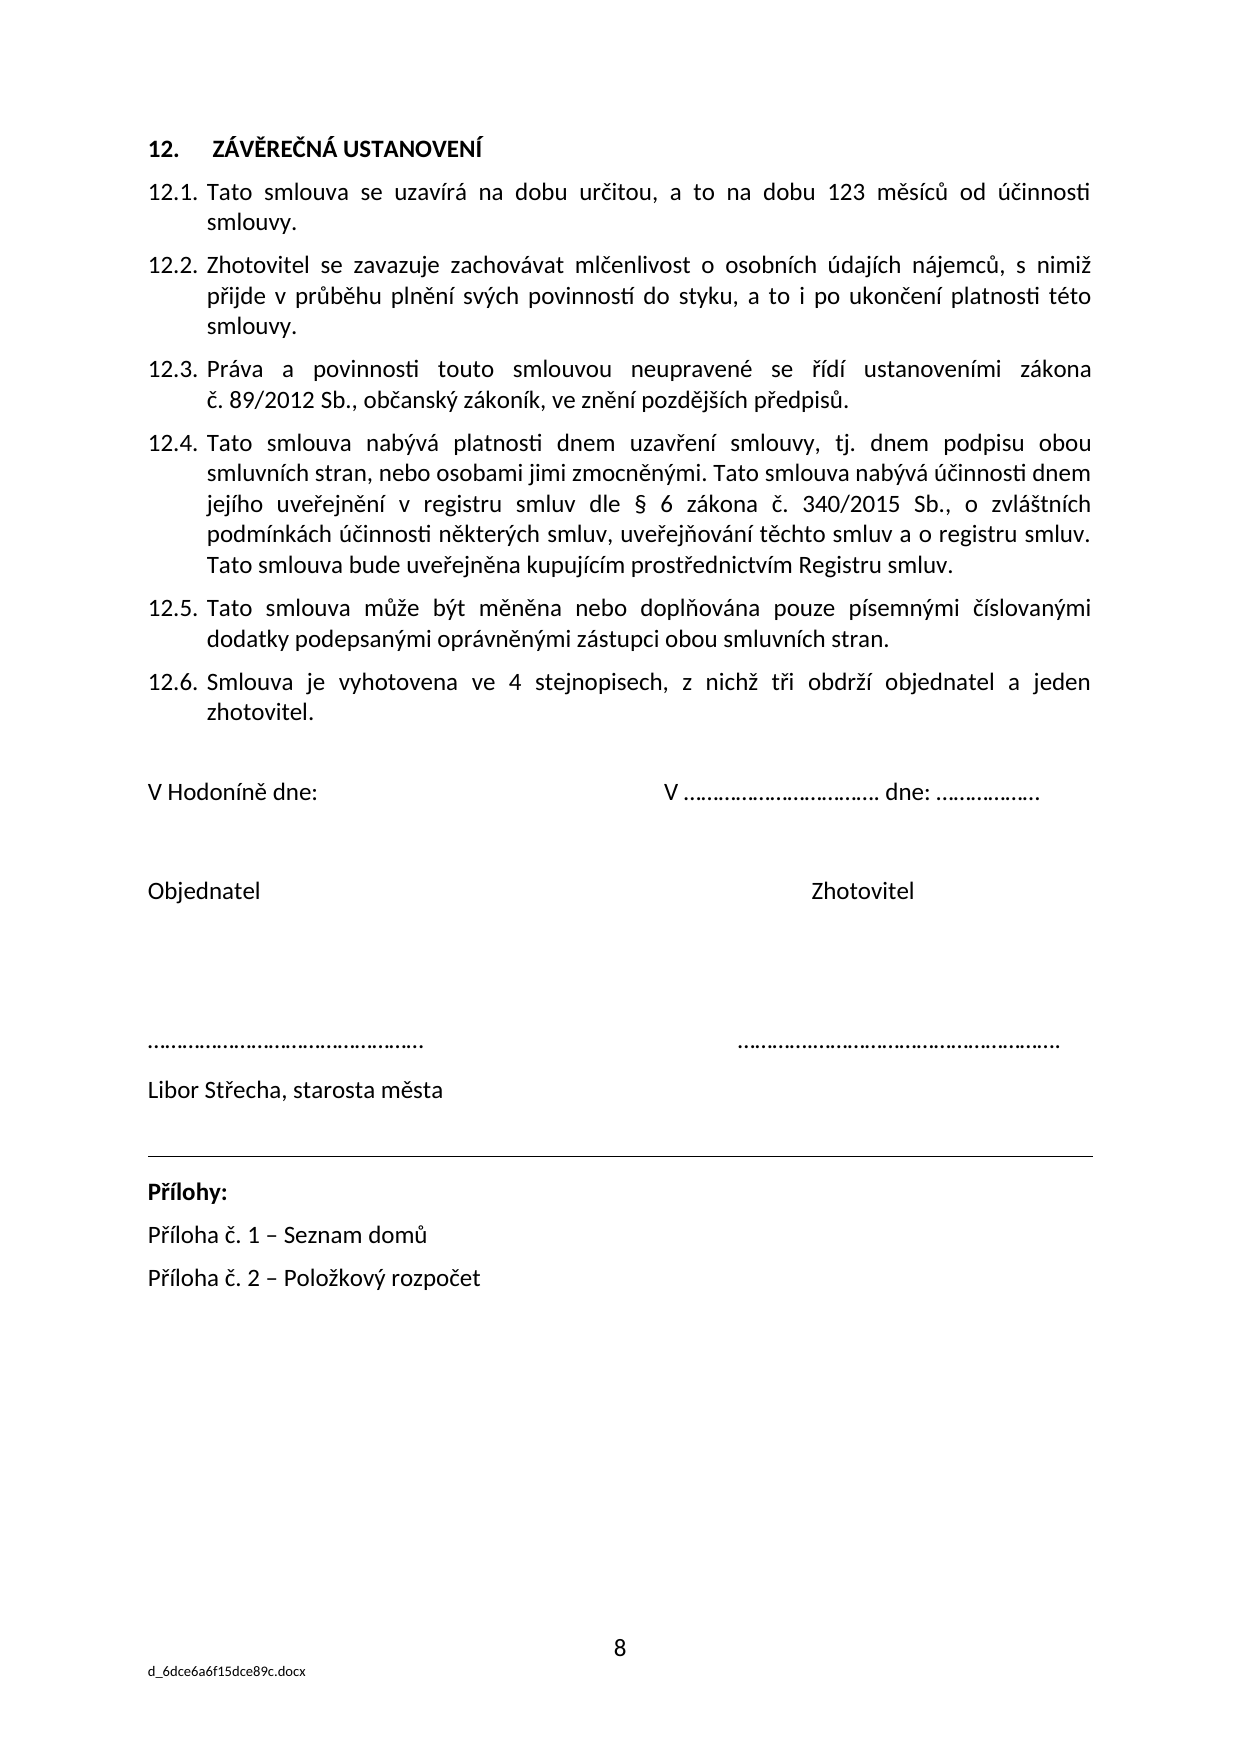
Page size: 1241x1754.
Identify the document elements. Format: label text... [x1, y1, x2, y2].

text Zhotovitel se zavazuje zachovávat mlčenlivost o osobních údajích nájemců, s nimiž přijde v průběhu plnění svých povinností do styku, a to i po ukončení platnosti této smlouvy. [148, 249, 1093, 341]
list Příloha č. 2 – Položkový rozpočet [148, 1262, 1093, 1293]
list Přílohy: [148, 1176, 1093, 1207]
text ………………………………………… ………….……………………………………. [148, 1024, 1093, 1055]
text Smlouva je vyhotovena ve 4 stejnopisech, z nichž tři obdrží objednatel a jeden zhotovitel. [148, 666, 1093, 727]
text Tato smlouva se uzavírá na dobu určitou, a to na dobu 123 měsíců od účinnosti smlouvy. [148, 176, 1093, 237]
text Závěrečná ustanovení [148, 133, 1093, 163]
list Příloha č. 1 – Seznam domů [148, 1219, 1093, 1250]
text V Hodoníně dne: V ……………………………. dne: ……………… [148, 776, 1093, 807]
text Libor Střecha, starosta města [148, 1074, 1093, 1104]
text Práva a povinnosti touto smlouvou neupravené se řídí ustanoveními zákona č. 89/2012 Sb., občanský zákoník, ve znění pozdějších předpisů. [148, 353, 1093, 414]
text Tato smlouva nabývá platnosti dnem uzavření smlouvy, tj. dnem podpisu obou smluvních stran, nebo osobami jimi zmocněnými. Tato smlouva nabývá účinnosti dnem jejího uveřejnění v registru smluv dle § 6 zákona č. 340/2015 Sb., o zvláštních podmínkách účinnosti některých smluv, uveřejňování těchto smluv a o registru smluv. Tato smlouva bude uveřejněna kupujícím prostřednictvím Registru smluv. [148, 427, 1093, 580]
text Objednatel Zhotovitel [148, 876, 1093, 906]
text Tato smlouva může být měněna nebo doplňována pouze písemnými číslovanými dodatky podepsanými oprávněnými zástupci obou smluvních stran. [148, 592, 1093, 653]
